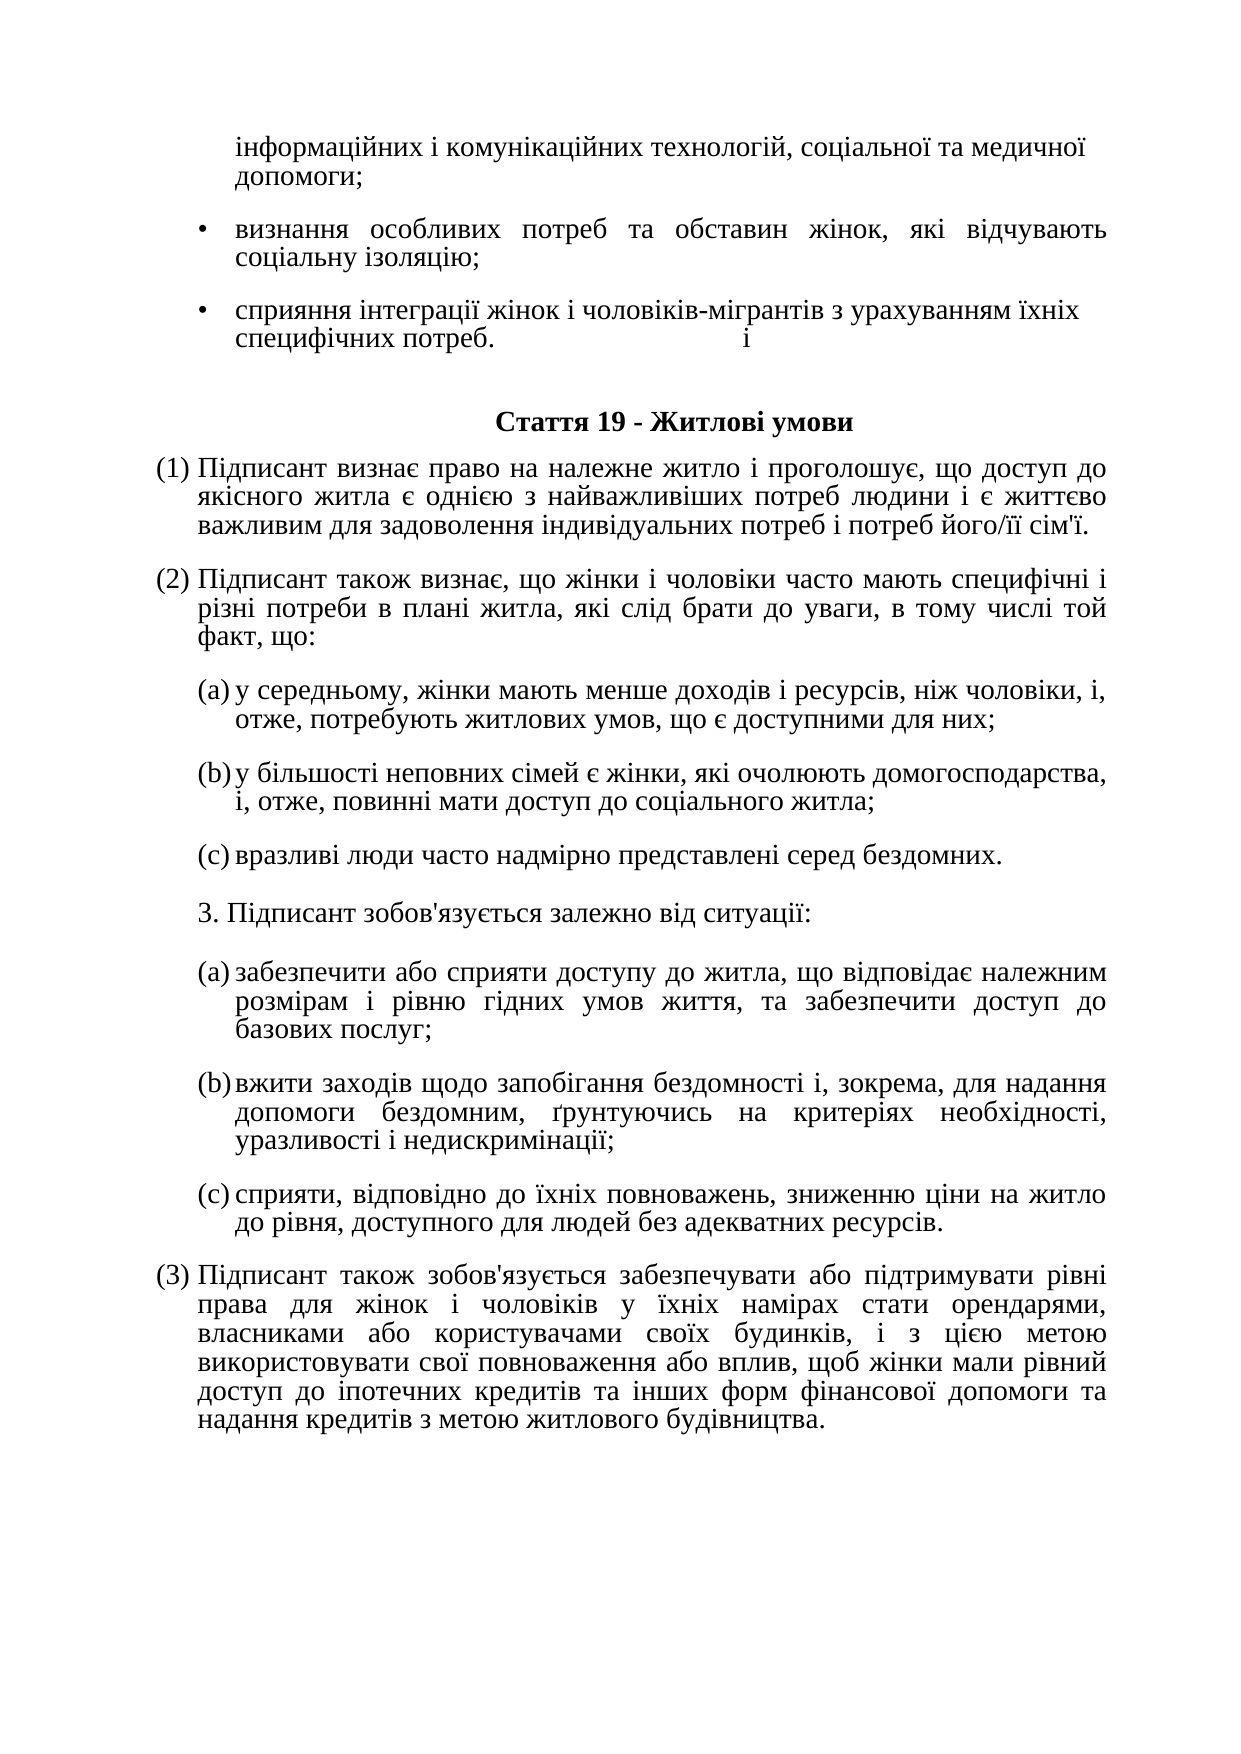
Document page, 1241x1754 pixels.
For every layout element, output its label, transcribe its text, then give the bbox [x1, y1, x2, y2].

text Стаття 19 - Житлові умови [177, 408, 1172, 437]
list Підписант також визнає, що жінки і чоловіки часто мають специфічні і різні потреби в плані житла, які слід брати до уваги, в тому числі той факт, що: [156, 566, 1108, 651]
list сприяти, відповідно до їхніх повноважень, зниженню ціни на житло до рівня, доступного для людей без адекватних ресурсів. [197, 1181, 1108, 1237]
list сприяння інтеграції жінок і чоловіків-мігрантів з урахуванням їхніх [197, 297, 1172, 325]
list вжити заходів щодо запобігання бездомності і, зокрема, для надання допомоги бездомним, ґрунтуючись на критеріях необхідності, уразливості і недискримінації; [197, 1070, 1108, 1156]
text специфічних потреб. і [235, 325, 1172, 353]
list вразливі люди часто надмірно представлені серед бездомних. [197, 841, 1172, 870]
list визнання особливих потреб та обставин жінок, які відчувають соціальну ізоляцію; [197, 216, 1108, 272]
text інформаційних і комунікаційних технологій, соціальної та медичної допомоги; [235, 134, 1108, 191]
list у середньому, жінки мають менше доходів і ресурсів, ніж чоловіки, і, отже, потребують житлових умов, що є доступними для них; [197, 676, 1108, 734]
text 3. Підписант зобов'язується залежно від ситуації: [197, 899, 1172, 928]
list Підписант також зобов'язується забезпечувати або підтримувати рівні права для жінок і чоловіків у їхніх намірах стати орендарями, власниками або користувачами своїх будинків, і з цією метою використовувати свої повноваження або вплив, щоб жінки мали рівний доступ до іпотечних кредитів та інших форм фінансової допомоги та надання кредитів з метою житлового будівництва. [156, 1261, 1108, 1434]
list забезпечити або сприяти доступу до житла, що відповідає належним розмірам і рівню гідних умов життя, та забезпечити доступ до базових послуг; [197, 958, 1108, 1044]
list у більшості неповних сімей є жінки, які очолюють домогосподарства, і, отже, повинні мати доступ до соціального житла; [197, 759, 1108, 816]
list Підписант визнає право на належне житло і проголошує, що доступ до якісного житла є однією з найважливіших потреб людини і є життєво важливим для задоволення індивідуальних потреб і потреб його/її сім'ї. [156, 454, 1108, 541]
